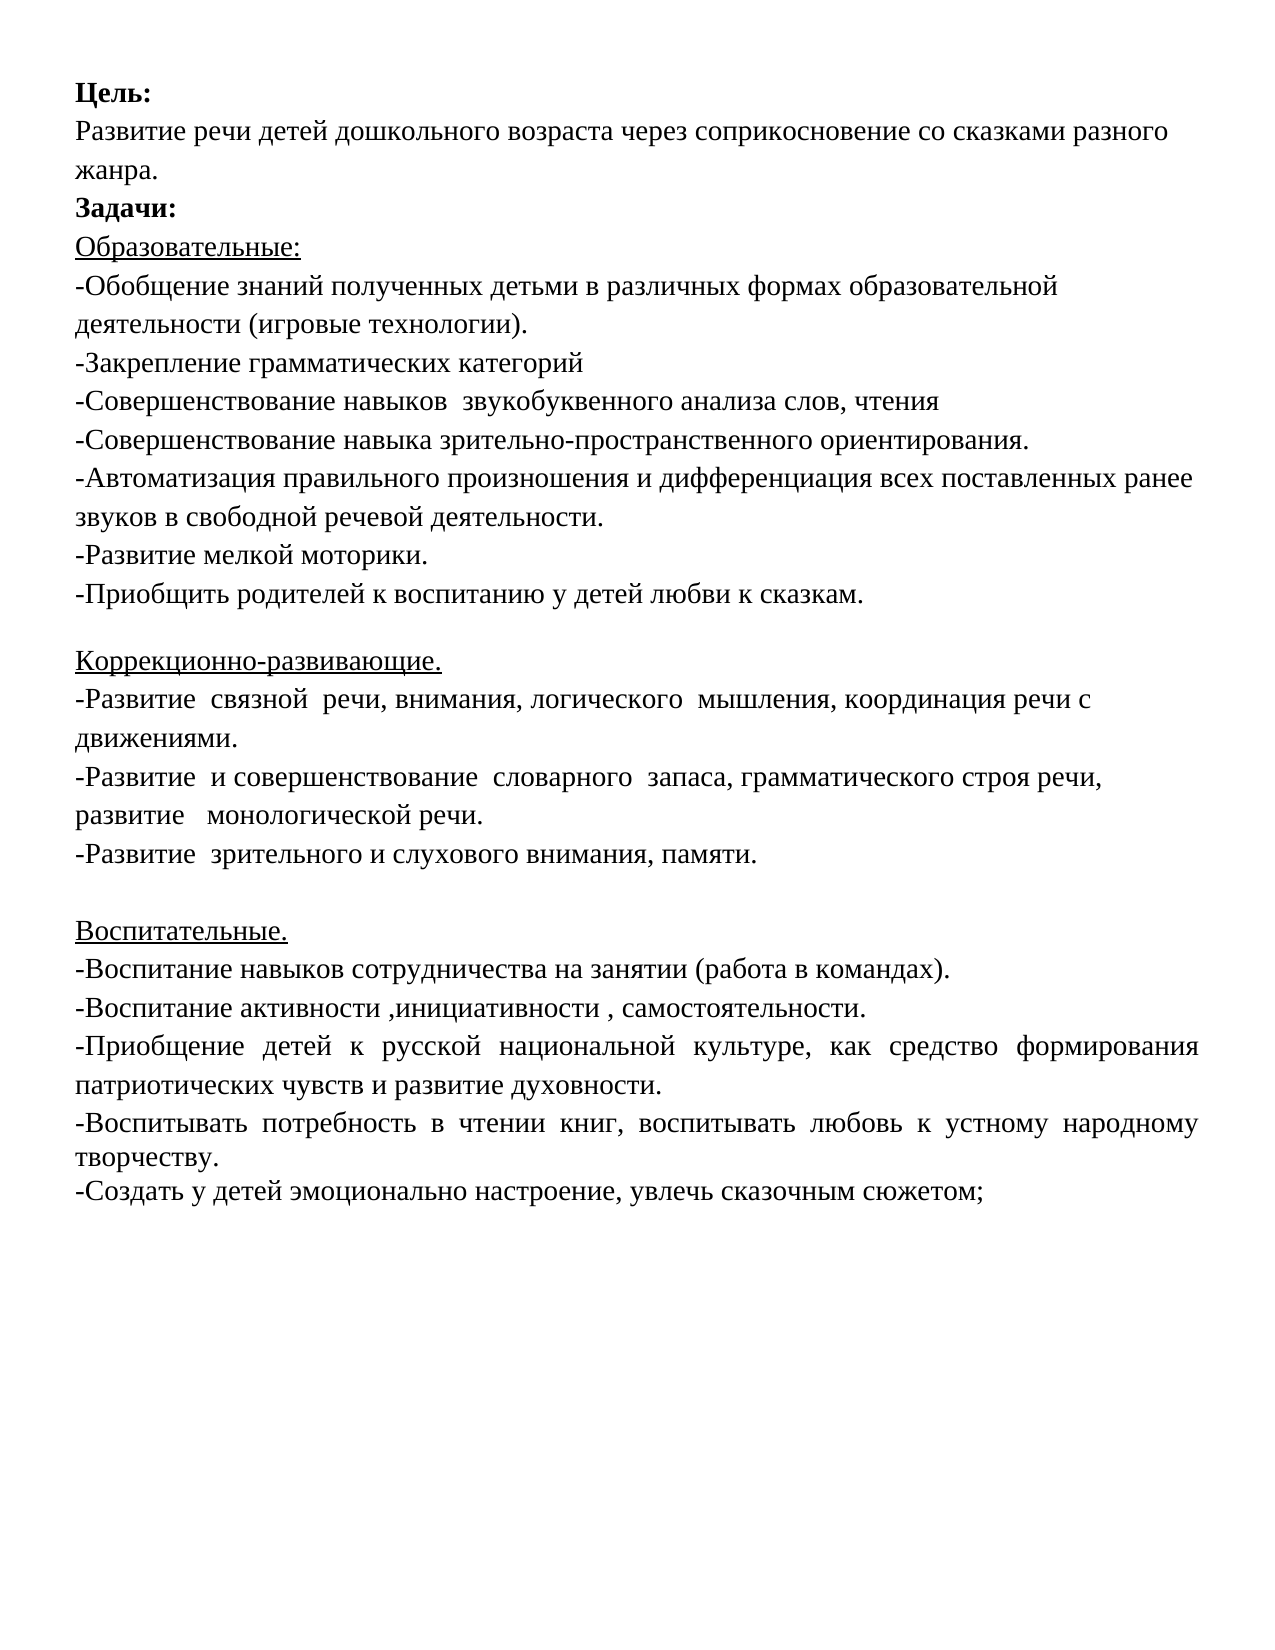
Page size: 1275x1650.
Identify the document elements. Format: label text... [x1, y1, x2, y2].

text -Развитие зрительного и слухового внимания, памяти. [75, 836, 1200, 869]
text -Воспитание навыков сотрудничества на занятии (работа в командах). [75, 951, 1200, 985]
text -Приобщить родителей к воспитанию у детей любви к сказкам. [75, 576, 1200, 609]
text -Совершенствование навыка зрительно-пространственного ориентирования. [75, 422, 1200, 455]
text -Создать у детей эмоционально настроение, увлечь сказочным сюжетом; [75, 1173, 1200, 1206]
text -Воспитание активности ,инициативности , самостоятельности. [75, 990, 1200, 1023]
text -Развитие связной речи, внимания, логического мышления, координация речи с движениями. [75, 682, 1200, 754]
text -Приобщение детей к русской национальной культуре, как средство формирования патриотических чувств и развитие духовности. [75, 1028, 1200, 1101]
text Коррекционно-развивающие. [75, 643, 1200, 677]
text -Воспитывать потребность в чтении книг, воспитывать любовь к устному народному творчеству. [75, 1106, 1200, 1173]
text Воспитательные. [75, 913, 1200, 946]
text Задачи: [75, 191, 1200, 224]
text -Закрепление грамматических категорий [75, 345, 1200, 378]
text Цель: [75, 75, 1200, 108]
text Образовательные: [75, 229, 1200, 263]
text -Автоматизация правильного произношения и дифференциация всех поставленных ранее звуков в свободной речевой деятельности. [75, 460, 1200, 532]
text -Развитие мелкой моторики. [75, 537, 1200, 571]
text Развитие речи детей дошкольного возраста через соприкосновение со сказками разного жанра. [75, 113, 1200, 186]
text -Совершенствование навыков звукобуквенного анализа слов, чтения [75, 383, 1200, 417]
text -Обобщение знаний полученных детьми в различных формах образовательной деятельности (игровые технологии). [75, 268, 1200, 340]
text -Развитие и совершенствование словарного запаса, грамматического строя речи, развитие монологической речи. [75, 759, 1200, 831]
